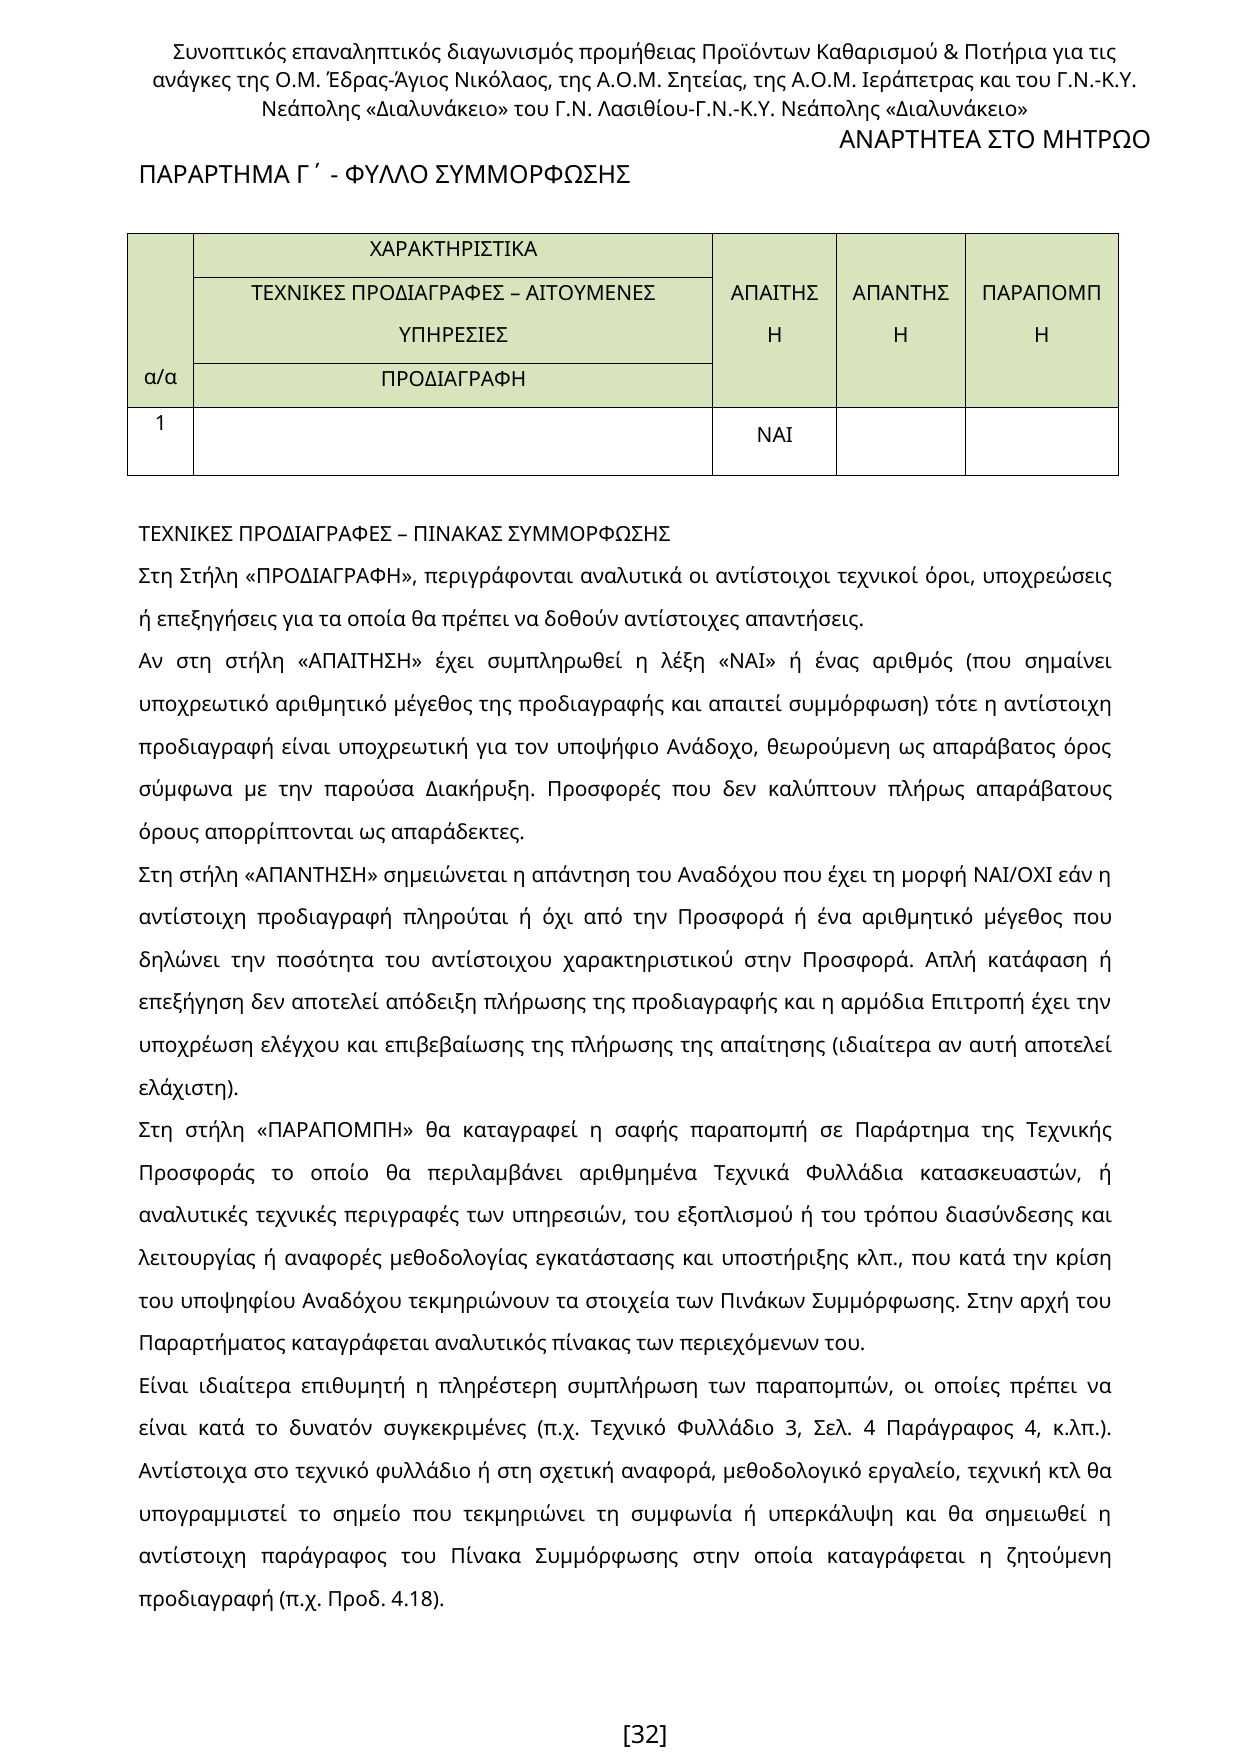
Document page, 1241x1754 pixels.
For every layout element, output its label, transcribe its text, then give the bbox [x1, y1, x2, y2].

text Αν στη στήλη «ΑΠΑΙΤΗΣΗ» έχει συμπληρωθεί η λέξη «ΝΑΙ» ή ένας αριθμός (που σημαίνει υποχρεωτικό αριθμητικό μέγεθος της προδιαγραφής και απαιτεί συμμόρφωση) τότε η αντίστοιχη προδιαγραφή είναι υποχρεωτική για τον υποψήφιο Ανάδοχο, θεωρούμενη ως απαράβατος όρος σύμφωνα με την παρούσα Διακήρυξη. Προσφορές που δεν καλύπτουν πλήρως απαράβατους όρους απορρίπτονται ως απαράδεκτες. [138, 647, 1113, 846]
table_header ΑΠΑΝΤΗΣΗ [837, 234, 965, 407]
table_header α/α [128, 234, 193, 407]
table_cell ΝΑΙ [713, 408, 836, 475]
text ΤΕΧΝΙΚΕΣ ΠΡΟΔΙΑΓΡΑΦΕΣ – ΠΙΝΑΚΑΣ ΣΥΜΜΟΡΦΩΣΗΣ [138, 519, 1113, 547]
text Στη στήλη «ΠΑΡΑΠΟΜΠΗ» θα καταγραφεί η σαφής παραπομπή σε Παράρτημα της Τεχνικής Προσφοράς το οποίο θα περιλαμβάνει αριθμημένα Τεχνικά Φυλλάδια κατασκευαστών, ή αναλυτικές τεχνικές περιγραφές των υπηρεσιών, του εξοπλισμού ή του τρόπου διασύνδεσης και λειτουργίας ή αναφορές μεθοδολογίας εγκατάστασης και υποστήριξης κλπ., που κατά την κρίση του υποψηφίου Αναδόχου τεκμηριώνουν τα στοιχεία των Πινάκων Συμμόρφωσης. Στην αρχή του Παραρτήματος καταγράφεται αναλυτικός πίνακας των περιεχόμενων του. [138, 1115, 1113, 1357]
table_header ΑΠΑΙΤΗΣΗ [713, 234, 836, 407]
table_cell ΠΡΟΔΙΑΓΡΑΦΗ [194, 364, 712, 407]
table_cell 1 [128, 408, 193, 475]
table_header ΠΑΡΑΠΟΜΠΗ [966, 234, 1118, 407]
text Στη Στήλη «ΠΡΟΔΙΑΓΡΑΦΗ», περιγράφονται αναλυτικά οι αντίστοιχοι τεχνικοί όροι, υποχρεώσεις ή επεξηγήσεις για τα οποία θα πρέπει να δοθούν αντίστοιχες απαντήσεις. [138, 561, 1113, 632]
table_cell [837, 408, 965, 475]
text Στη στήλη «ΑΠΑΝΤΗΣΗ» σημειώνεται η απάντηση του Αναδόχου που έχει τη μορφή ΝΑΙ/ΟΧΙ εάν η αντίστοιχη προδιαγραφή πληρούται ή όχι από την Προσφορά ή ένα αριθμητικό μέγεθος που δηλώνει την ποσότητα του αντίστοιχου χαρακτηριστικού στην Προσφορά. Απλή κατάφαση ή επεξήγηση δεν αποτελεί απόδειξη πλήρωσης της προδιαγραφής και η αρμόδια Επιτροπή έχει την υποχρέωση ελέγχου και επιβεβαίωσης της πλήρωσης της απαίτησης (ιδιαίτερα αν αυτή αποτελεί ελάχιστη). [138, 860, 1113, 1101]
text Είναι ιδιαίτερα επιθυμητή η πληρέστερη συμπλήρωση των παραπομπών, οι οποίες πρέπει να είναι κατά το δυνατόν συγκεκριμένες (π.χ. Τεχνικό Φυλλάδιο 3, Σελ. 4 Παράγραφος 4, κ.λπ.). Αντίστοιχα στο τεχνικό φυλλάδιο ή στη σχετική αναφορά, μεθοδολογικό εργαλείο, τεχνική κτλ θα υπογραμμιστεί το σημείο που τεκμηριώνει τη συμφωνία ή υπερκάλυψη και θα σημειωθεί η αντίστοιχη παράγραφος του Πίνακα Συμμόρφωσης στην οποία καταγράφεται η ζητούμενη προδιαγραφή (π.χ. Προδ. 4.18). [138, 1371, 1113, 1612]
text ΠΑΡΑΡΤΗΜΑ Γ΄ - ΦΥΛΛΟ ΣΥΜΜΟΡΦΩΣΗΣ [138, 156, 1151, 190]
table_header ΧΑΡΑΚΤΗΡΙΣΤΙΚΑ [194, 234, 712, 277]
table_cell [966, 408, 1118, 475]
table_cell [194, 408, 712, 475]
table_cell ΤΕΧΝΙΚΕΣ ΠΡΟΔΙΑΓΡΑΦΕΣ – ΑΙΤΟΥΜΕΝΕΣ ΥΠΗΡΕΣΙΕΣ [194, 278, 712, 363]
